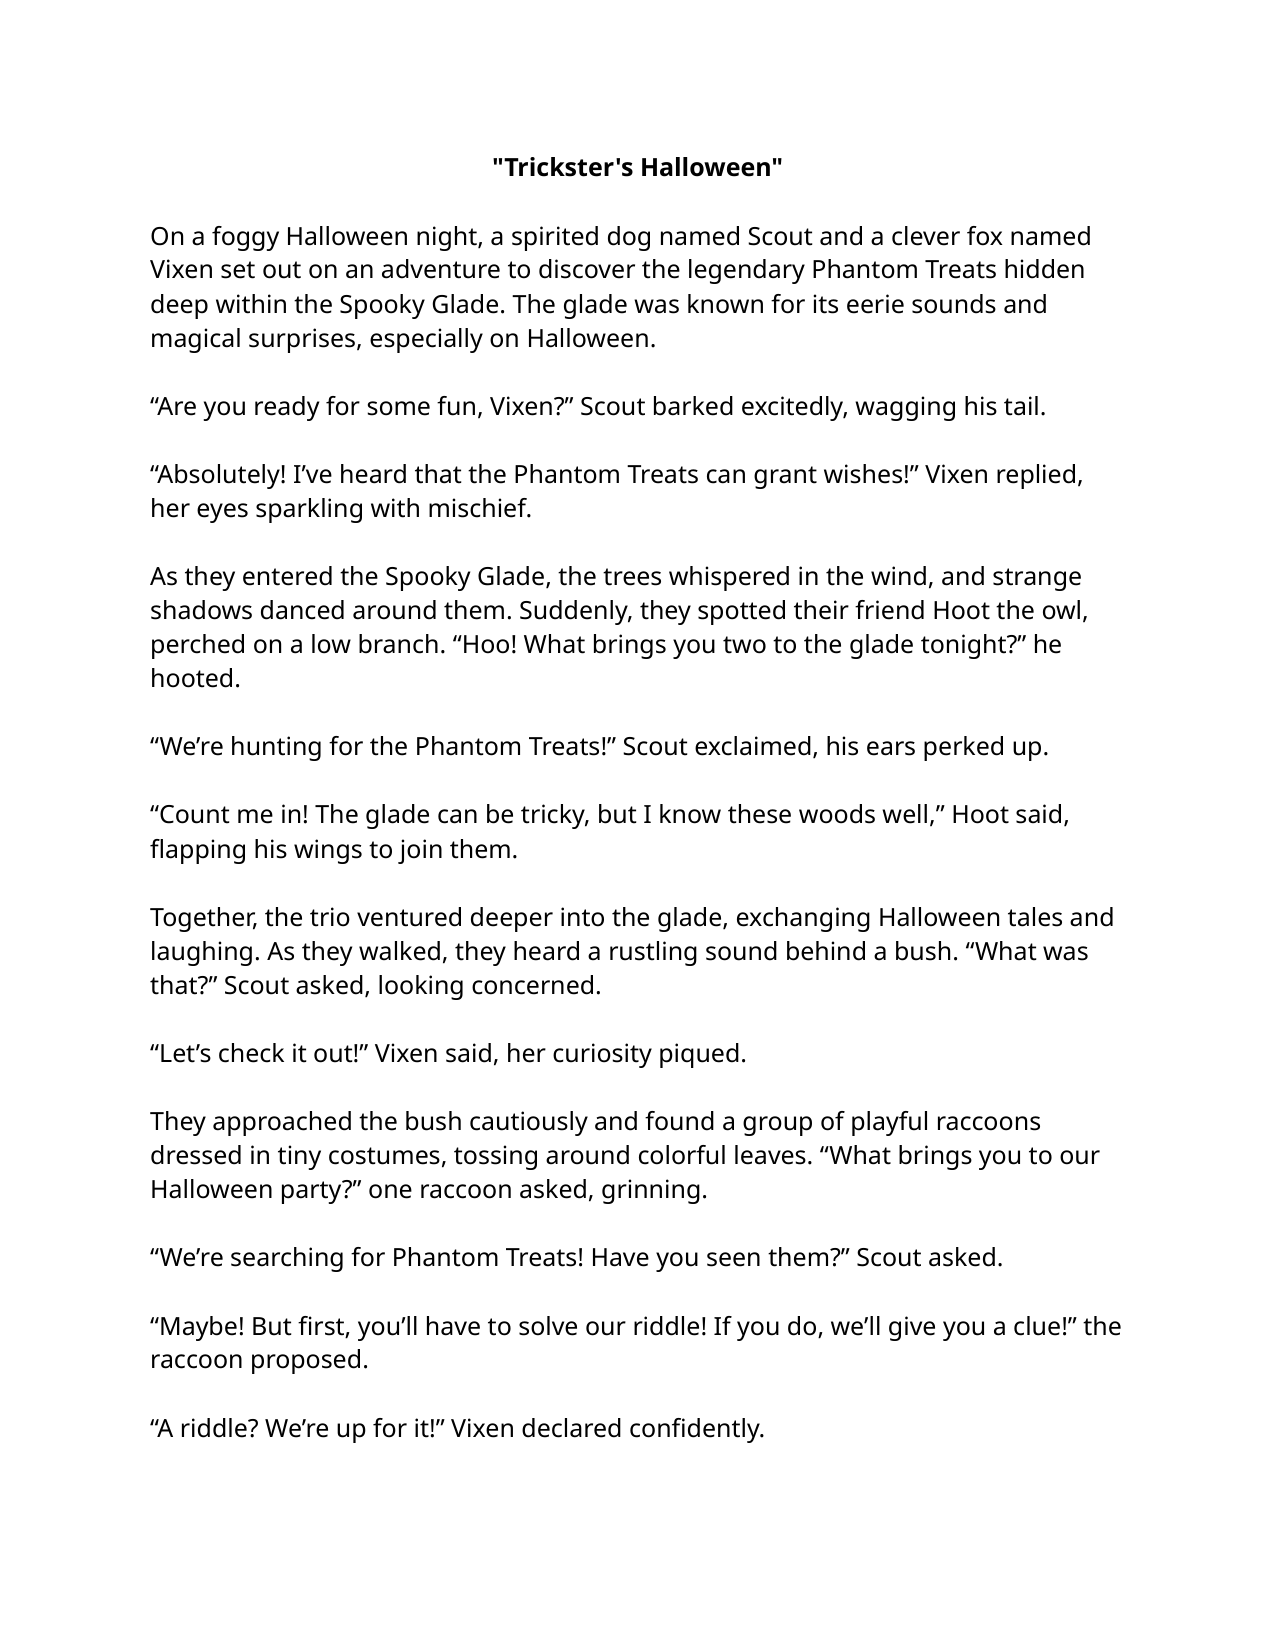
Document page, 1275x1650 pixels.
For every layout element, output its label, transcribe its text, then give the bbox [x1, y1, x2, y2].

text Together, the trio ventured deeper into the glade, exchanging Halloween tales and laughing. As they walked, they heard a rustling sound behind a bush. “What was that?” Scout asked, looking concerned. [150, 899, 1125, 1002]
text “Let’s check it out!” Vixen said, her curiosity piqued. [150, 1036, 1125, 1070]
text “Absolutely! I’ve heard that the Phantom Treats can grant wishes!” Vixen replied, her eyes sparkling with mischief. [150, 457, 1125, 525]
text On a foggy Halloween night, a spirited dog named Scout and a clever fox named Vixen set out on an adventure to discover the legendary Phantom Treats hidden deep within the Spooky Glade. The glade was known for its eerie sounds and magical surprises, especially on Halloween. [150, 218, 1125, 354]
text “We’re searching for Phantom Treats! Have you seen them?” Scout asked. [150, 1240, 1125, 1274]
text As they entered the Spooky Glade, the trees whispered in the wind, and strange shadows danced around them. Suddenly, they spotted their friend Hoot the owl, perched on a low branch. “Hoo! What brings you two to the glade tonight?” he hooted. [150, 559, 1125, 695]
text “Are you ready for some fun, Vixen?” Scout barked excitedly, wagging his tail. [150, 388, 1125, 422]
text “Maybe! But first, you’ll have to solve our riddle! If you do, we’ll give you a clue!” the raccoon proposed. [150, 1308, 1125, 1376]
text “We’re hunting for the Phantom Treats!” Scout exclaimed, his ears perked up. [150, 729, 1125, 763]
text "Trickster's Halloween" [150, 150, 1125, 184]
text They approached the bush cautiously and found a group of playful raccoons dressed in tiny costumes, tossing around colorful leaves. “What brings you to our Halloween party?” one raccoon asked, grinning. [150, 1104, 1125, 1206]
text “Count me in! The glade can be tricky, but I know these woods well,” Hoot said, flapping his wings to join them. [150, 797, 1125, 865]
text “A riddle? We’re up for it!” Vixen declared confidently. [150, 1410, 1125, 1444]
